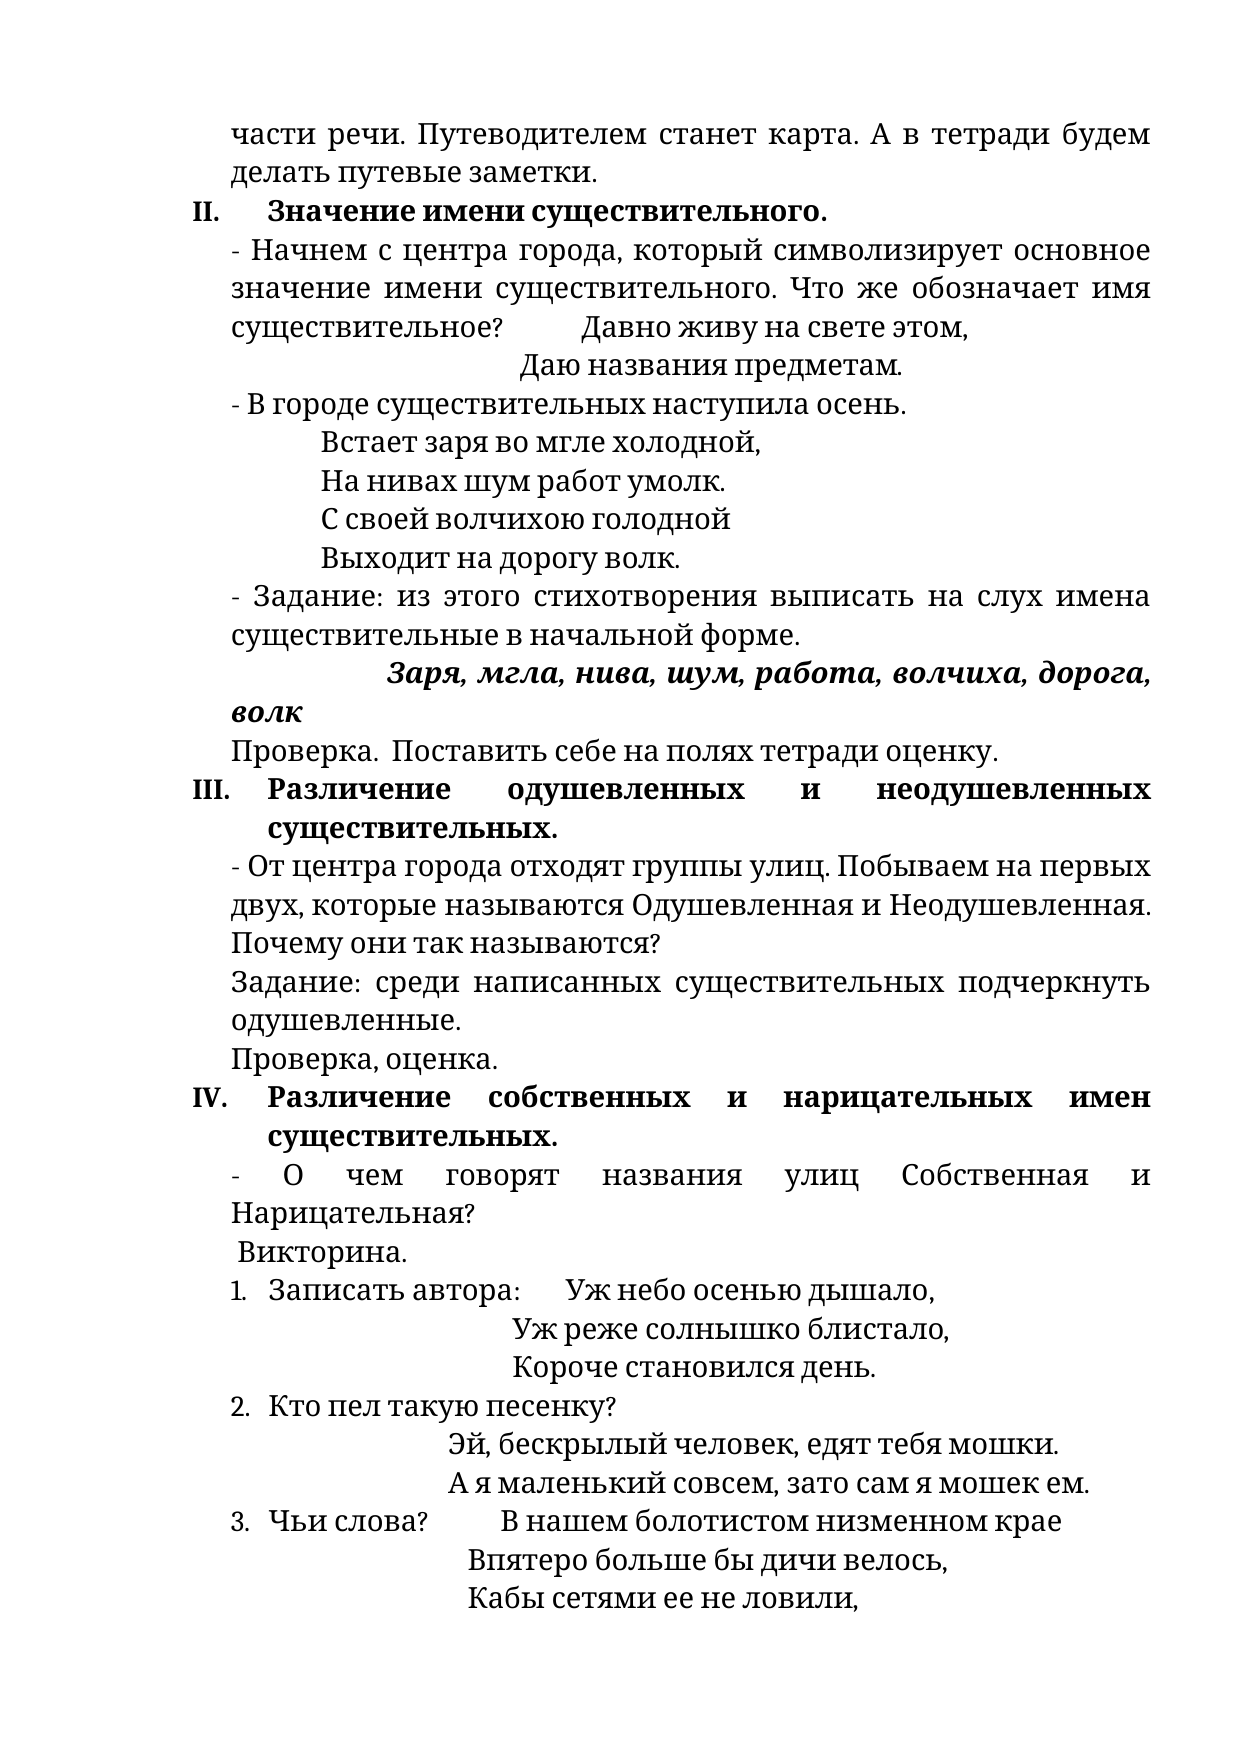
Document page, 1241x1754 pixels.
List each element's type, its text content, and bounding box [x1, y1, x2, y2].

list Викторина. [231, 1236, 1152, 1269]
list Проверка, оценка. [231, 1043, 1152, 1077]
list Уж реже солнышко блистало, [268, 1313, 1152, 1346]
list С своей волчихою голодной [231, 503, 1152, 537]
list Задание: среди написанных существительных подчеркнуть одушевленные. [231, 966, 1152, 1038]
list Даю названия предметам. [231, 349, 1152, 383]
list Заря, мгла, нива, шум, работа, волчиха, дорога, волк [231, 658, 1152, 730]
list Выходит на дорогу волк. [231, 542, 1152, 576]
list Впятеро больше бы дичи велось, [268, 1544, 1152, 1578]
list Значение имени существительного. [192, 195, 1152, 229]
list - Начнем с центра города, который символизирует основное значение имени существительного. Что же обозначает имя существительное? Давно живу на свете этом, [231, 234, 1152, 344]
list Различение одушевленных и неодушевленных существительных. [192, 773, 1152, 845]
list Эй, бескрылый человек, едят тебя мошки. [268, 1428, 1152, 1462]
list Кабы сетями ее не ловили, [268, 1583, 1152, 1616]
list - Задание: из этого стихотворения выписать на слух имена существительные в начальной форме. [231, 581, 1152, 653]
list Проверка. Поставить себе на полях тетради оценку. [231, 735, 1152, 768]
list Различение собственных и нарицательных имен существительных. [192, 1082, 1152, 1154]
list Чьи слова? В нашем болотистом низменном крае [231, 1506, 1152, 1539]
list А я маленький совсем, зато сам я мошек ем. [268, 1467, 1152, 1501]
list На нивах шум работ умолк. [231, 465, 1152, 498]
list Встает заря во мгле холодной, [231, 426, 1152, 460]
list - О чем говорят названия улиц Собственная и Нарицательная? [231, 1159, 1152, 1231]
list - От центра города отходят группы улиц. Побываем на первых двух, которые называются Одушевленная и Неодушевленная. Почему они так называются? [231, 850, 1152, 961]
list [231, 118, 1152, 190]
list - В городе существительных наступила осень. [231, 388, 1152, 421]
list Записать автора: Уж небо осенью дышало, [231, 1274, 1152, 1308]
list Кто пел такую песенку? [231, 1390, 1152, 1423]
list Короче становился день. [268, 1351, 1152, 1385]
